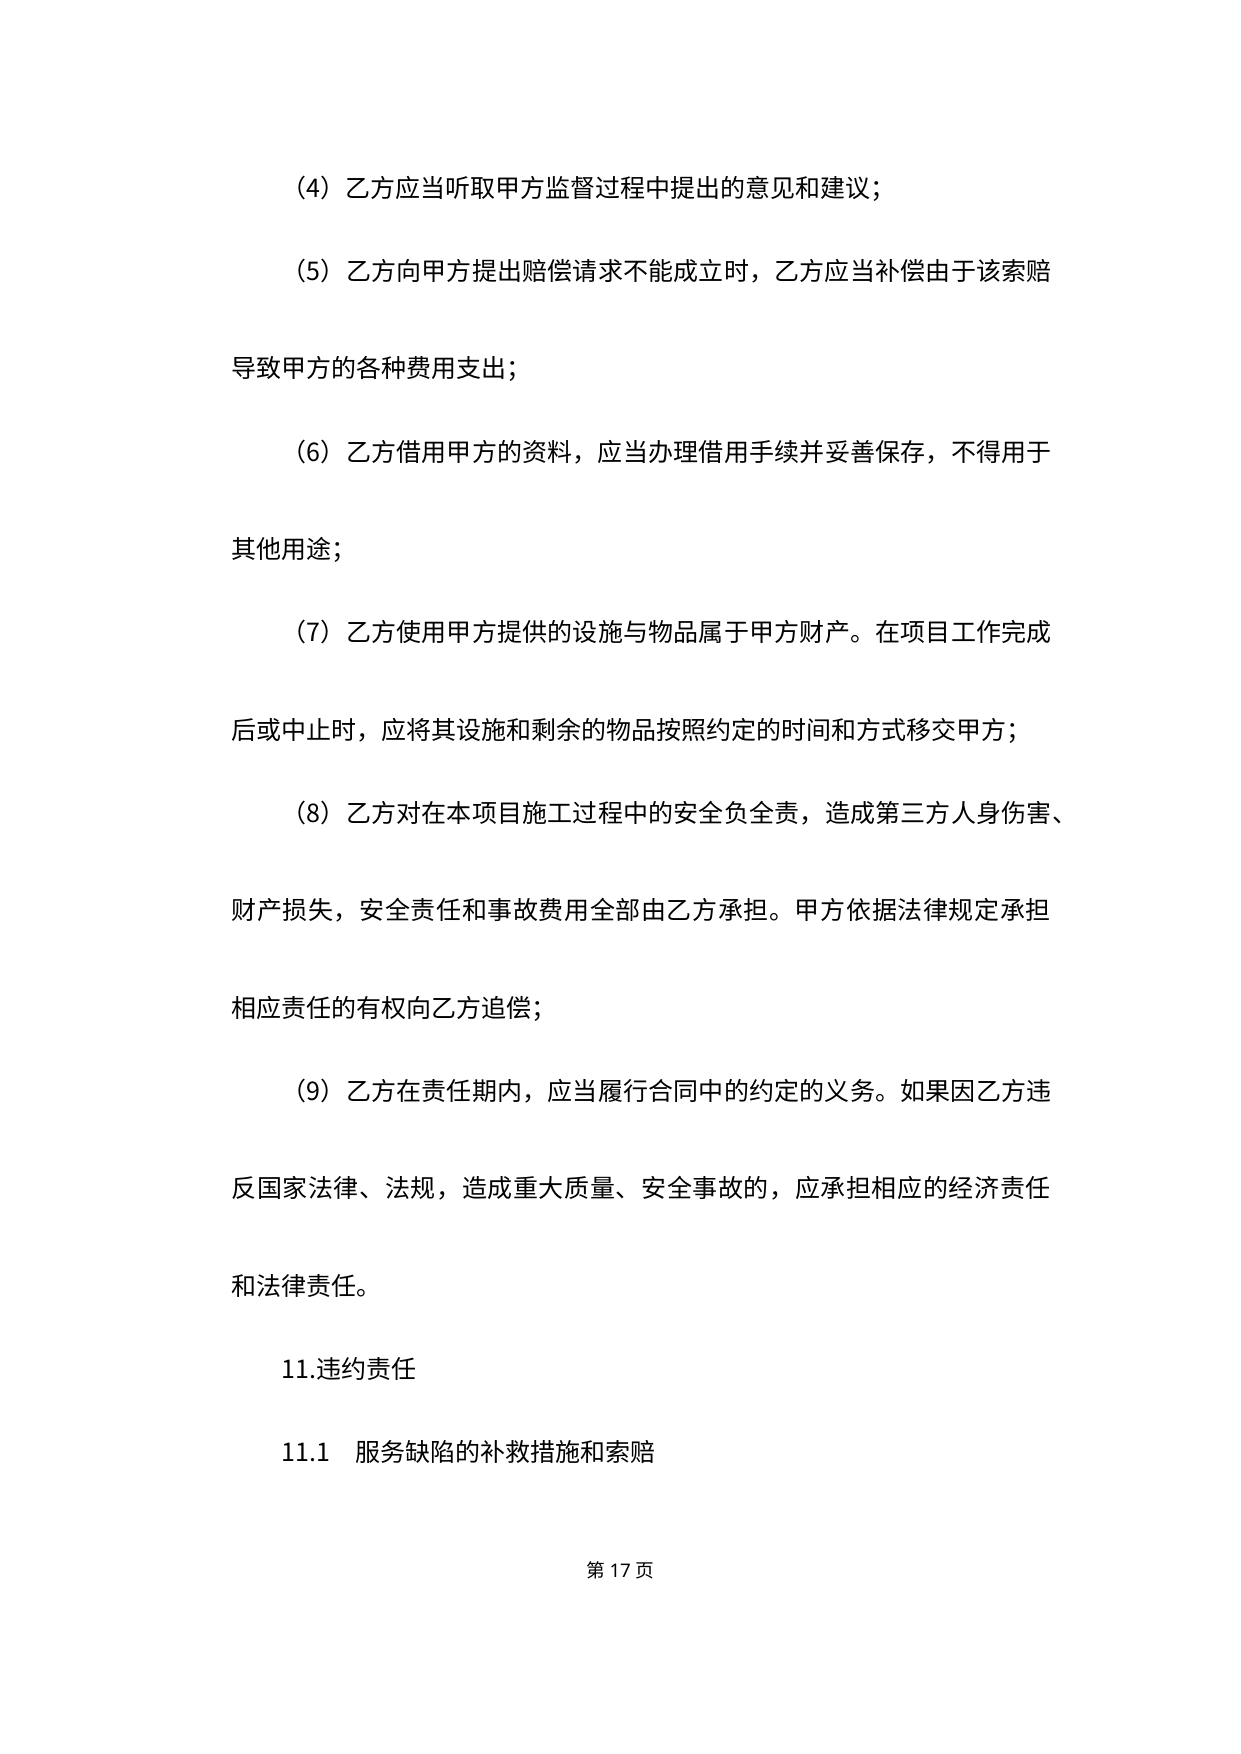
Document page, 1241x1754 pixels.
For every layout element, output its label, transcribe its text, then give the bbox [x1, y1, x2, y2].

text （6）乙方借用甲方的资料，应当办理借用手续并妥善保存，不得用于其他用途； [231, 418, 1053, 580]
text 11.1 服务缺陷的补救措施和索赔 [231, 1418, 1053, 1483]
text （9）乙方在责任期内，应当履行合同中的约定的义务。如果因乙方违反国家法律、法规，造成重大质量、安全事故的，应承担相应的经济责任和法律责任。 [231, 1057, 1053, 1317]
text （4）乙方应当听取甲方监督过程中提出的意见和建议； [231, 154, 1053, 219]
text （7）乙方使用甲方提供的设施与物品属于甲方财产。在项目工作完成后或中止时，应将其设施和剩余的物品按照约定的时间和方式移交甲方； [231, 598, 1053, 761]
text 11.违约责任 [231, 1335, 1053, 1400]
text （5）乙方向甲方提出赔偿请求不能成立时，乙方应当补偿由于该索赔导致甲方的各种费用支出； [231, 237, 1053, 399]
text （8）乙方对在本项目施工过程中的安全负全责，造成第三方人身伤害、财产损失，安全责任和事故费用全部由乙方承担。甲方依据法律规定承担相应责任的有权向乙方追偿； [231, 779, 1053, 1039]
